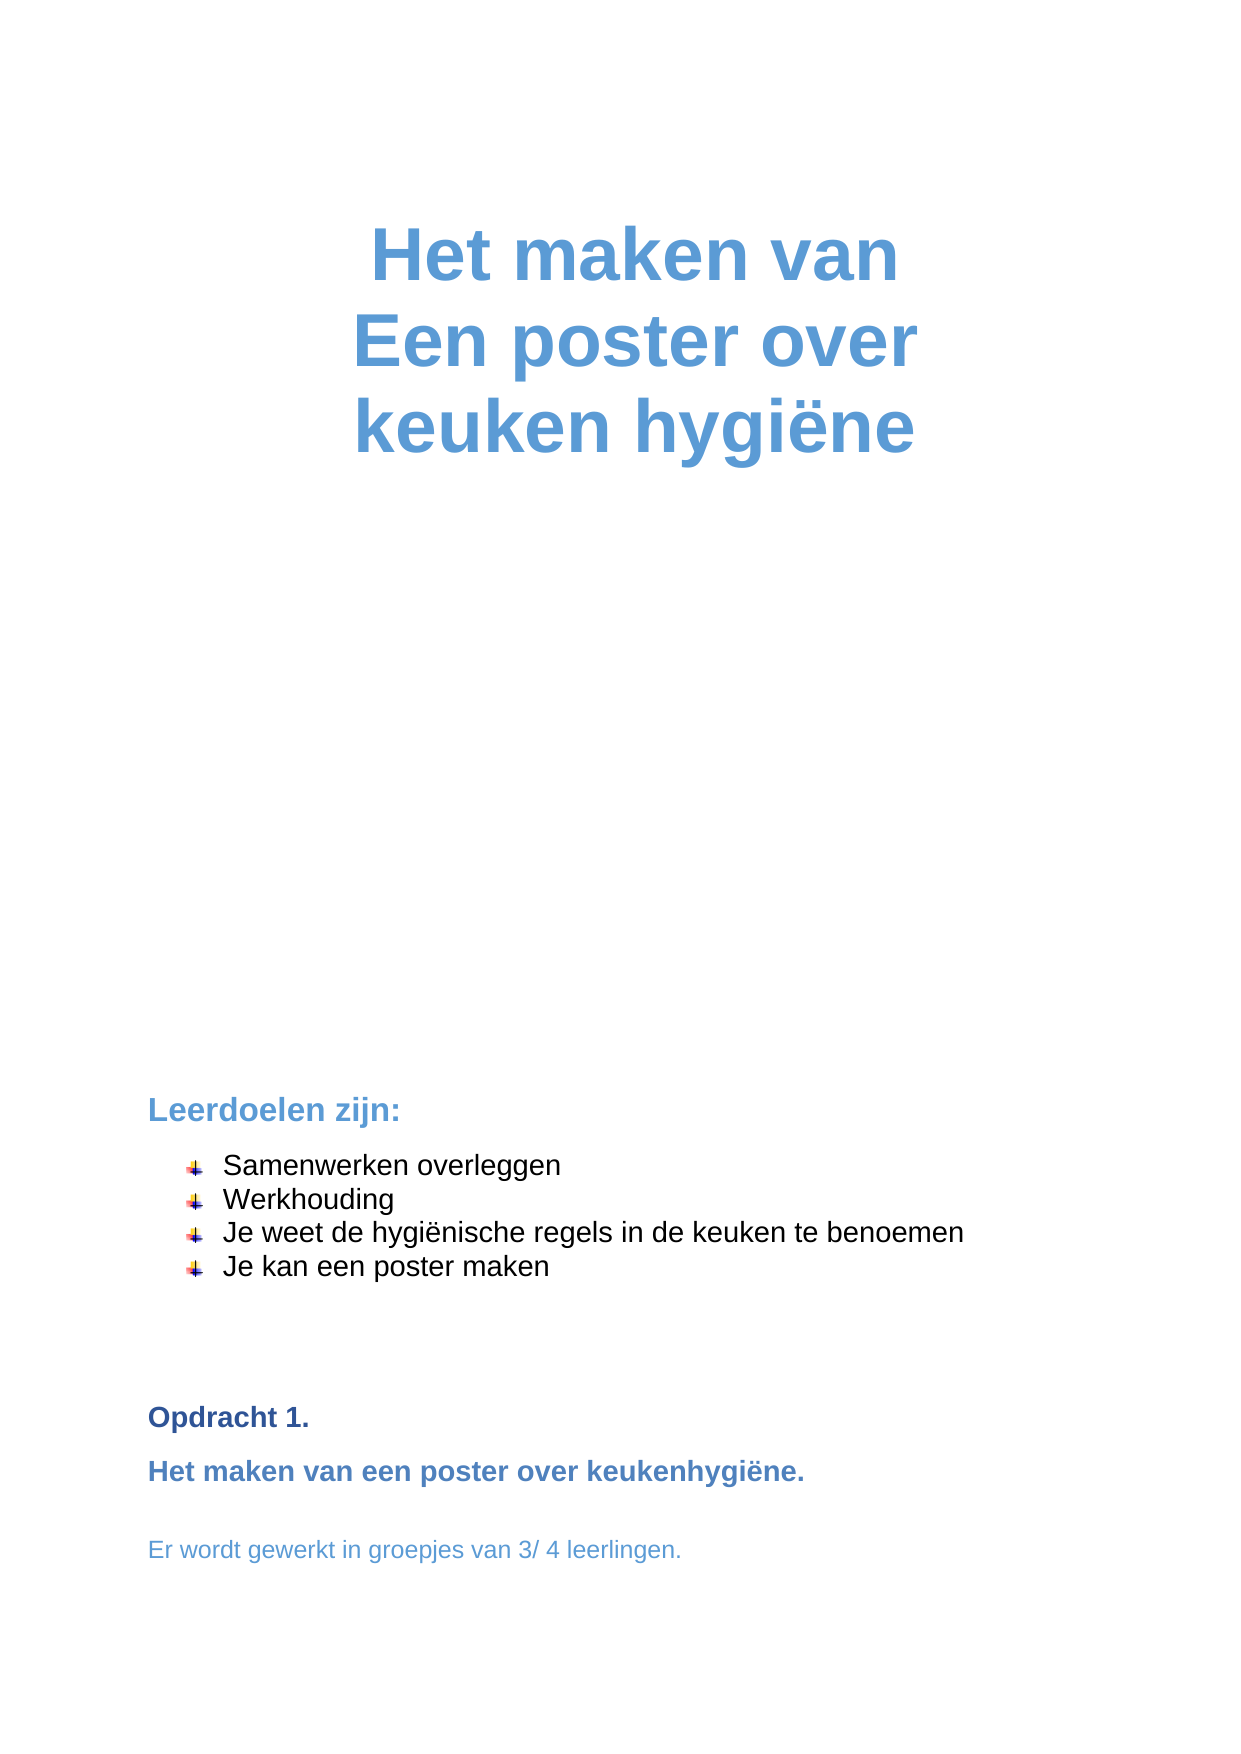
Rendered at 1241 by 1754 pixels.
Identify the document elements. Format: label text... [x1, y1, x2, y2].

text Leerdoelen zijn: [148, 1090, 1093, 1129]
subtitle Het maken van een poster over keukenhygiëne. [148, 1454, 1093, 1487]
subtitle Opdracht 1. [148, 1399, 1093, 1433]
list Je weet de hygiënische regels in de keuken te benoemen [185, 1215, 1093, 1249]
list Je kan een poster maken [185, 1249, 1093, 1282]
picture [186, 1192, 203, 1210]
picture [186, 1226, 203, 1243]
list Werkhouding [185, 1182, 1093, 1215]
picture [186, 1159, 203, 1176]
picture [186, 1259, 203, 1277]
text Er wordt gewerkt in groepjes van 3/ 4 leerlingen. [148, 1535, 1093, 1564]
list Samenwerken overleggen [185, 1148, 1093, 1182]
